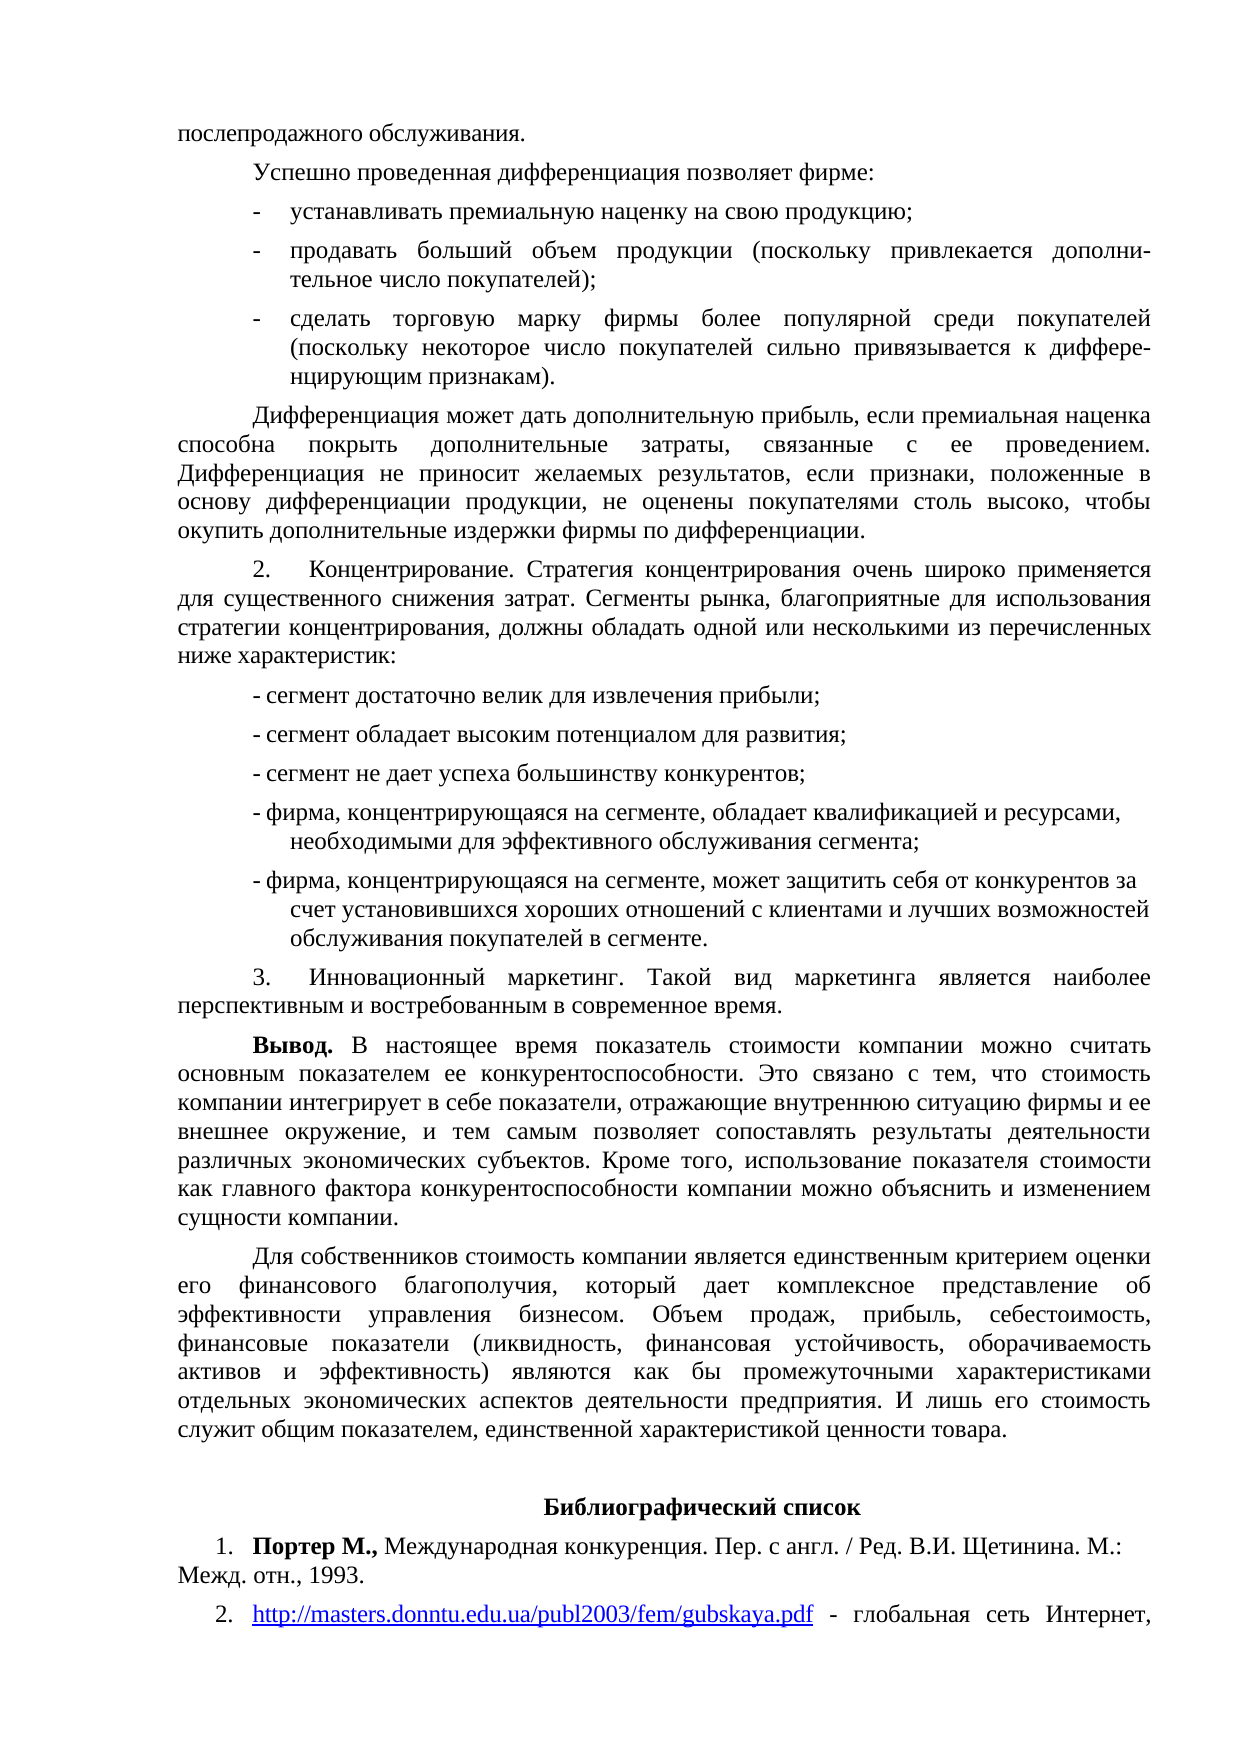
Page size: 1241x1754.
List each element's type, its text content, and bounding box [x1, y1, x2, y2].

list Концентрирование. Стратегия концентрирования очень широко применяется для существенного снижения затрат. Сегменты рынка, благоприятные для использования стратегии концентрирования, должны обладать одной или несколькими из перечисленных ниже характеристик: [177, 554, 1152, 669]
list продавать больший объем продукции (поскольку привлекается дополни-тельное число покупателей); [252, 236, 1152, 293]
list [177, 118, 1152, 147]
text Дифференциация может дать дополнительную прибыль, если премиальная наценка способна покрыть дополнительные затраты, связанные с ее проведением. Дифференциация не приносит желаемых результатов, если признаки, положенные в основу дифференциации продукции, не оценены покупателями столь высоко, чтобы окупить дополнительные издержки фирмы по дифференциации. [177, 400, 1152, 544]
list Портер М., Международная конкуренция. Пер. с англ. / Ред. В.И. Щетинина. М.: Межд. отн., 1993. [177, 1531, 1152, 1589]
list сегмент обладает высоким потенциалом для развития; [252, 719, 1152, 748]
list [177, 1599, 1152, 1628]
list фирма, концентрирующаяся на сегменте, может защитить себя от конкурентов за счет установившихся хороших отношений с клиентами и лучших возможностей обслуживания покупателей в сегменте. [252, 865, 1152, 951]
text Для собственников стоимость компании является единственным критерием оценки его финансового благополучия, который дает комплексное представление об эффективности управления бизнесом. Объем продаж, прибыль, себестоимость, финансовые показатели (ликвидность, финансовая устойчивость, оборачиваемость активов и эффективность) являются как бы промежуточными характеристиками отдельных экономических аспектов деятельности предприятия. И лишь его стоимость служит общим показателем, единственной характеристикой ценности товара. [177, 1241, 1152, 1443]
list сегмент достаточно велик для извлечения прибыли; [252, 680, 1152, 708]
list фирма, концентрирующаяся на сегменте, обладает квалификацией и ресурсами, необходимыми для эффективного обслуживания сегмента; [252, 797, 1152, 855]
list сегмент не дает успеха большинству конкурентов; [252, 758, 1152, 787]
list устанавливать премиальную наценку на свою продукцию; [252, 196, 1152, 225]
list Инновационный маркетинг. Такой вид маркетинга является наиболее перспективным и востребованным в современное время. [177, 962, 1152, 1019]
text Библиографический список [177, 1492, 1152, 1521]
text Успешно проведенная дифференциация позволяет фирме: [177, 157, 1152, 186]
text Вывод. В настоящее время показатель стоимости компании можно считать основным показателем ее конкурентоспособности. Это связано с тем, что стоимость компании интегрирует в себе показатели, отражающие внутреннюю ситуацию фирмы и ее внешнее окружение, и тем самым позволяет сопоставлять результаты деятельности различных экономических субъектов. Кроме того, использование показателя стоимости как главного фактора конкурентоспособности компании можно объяснить и изменением сущности компании. [177, 1030, 1152, 1231]
text - сделать торговую марку фирмы более популярной среди покупателей (поскольку некоторое число покупателей сильно привязывается к диффере-нцирующим признакам). [252, 303, 1152, 390]
